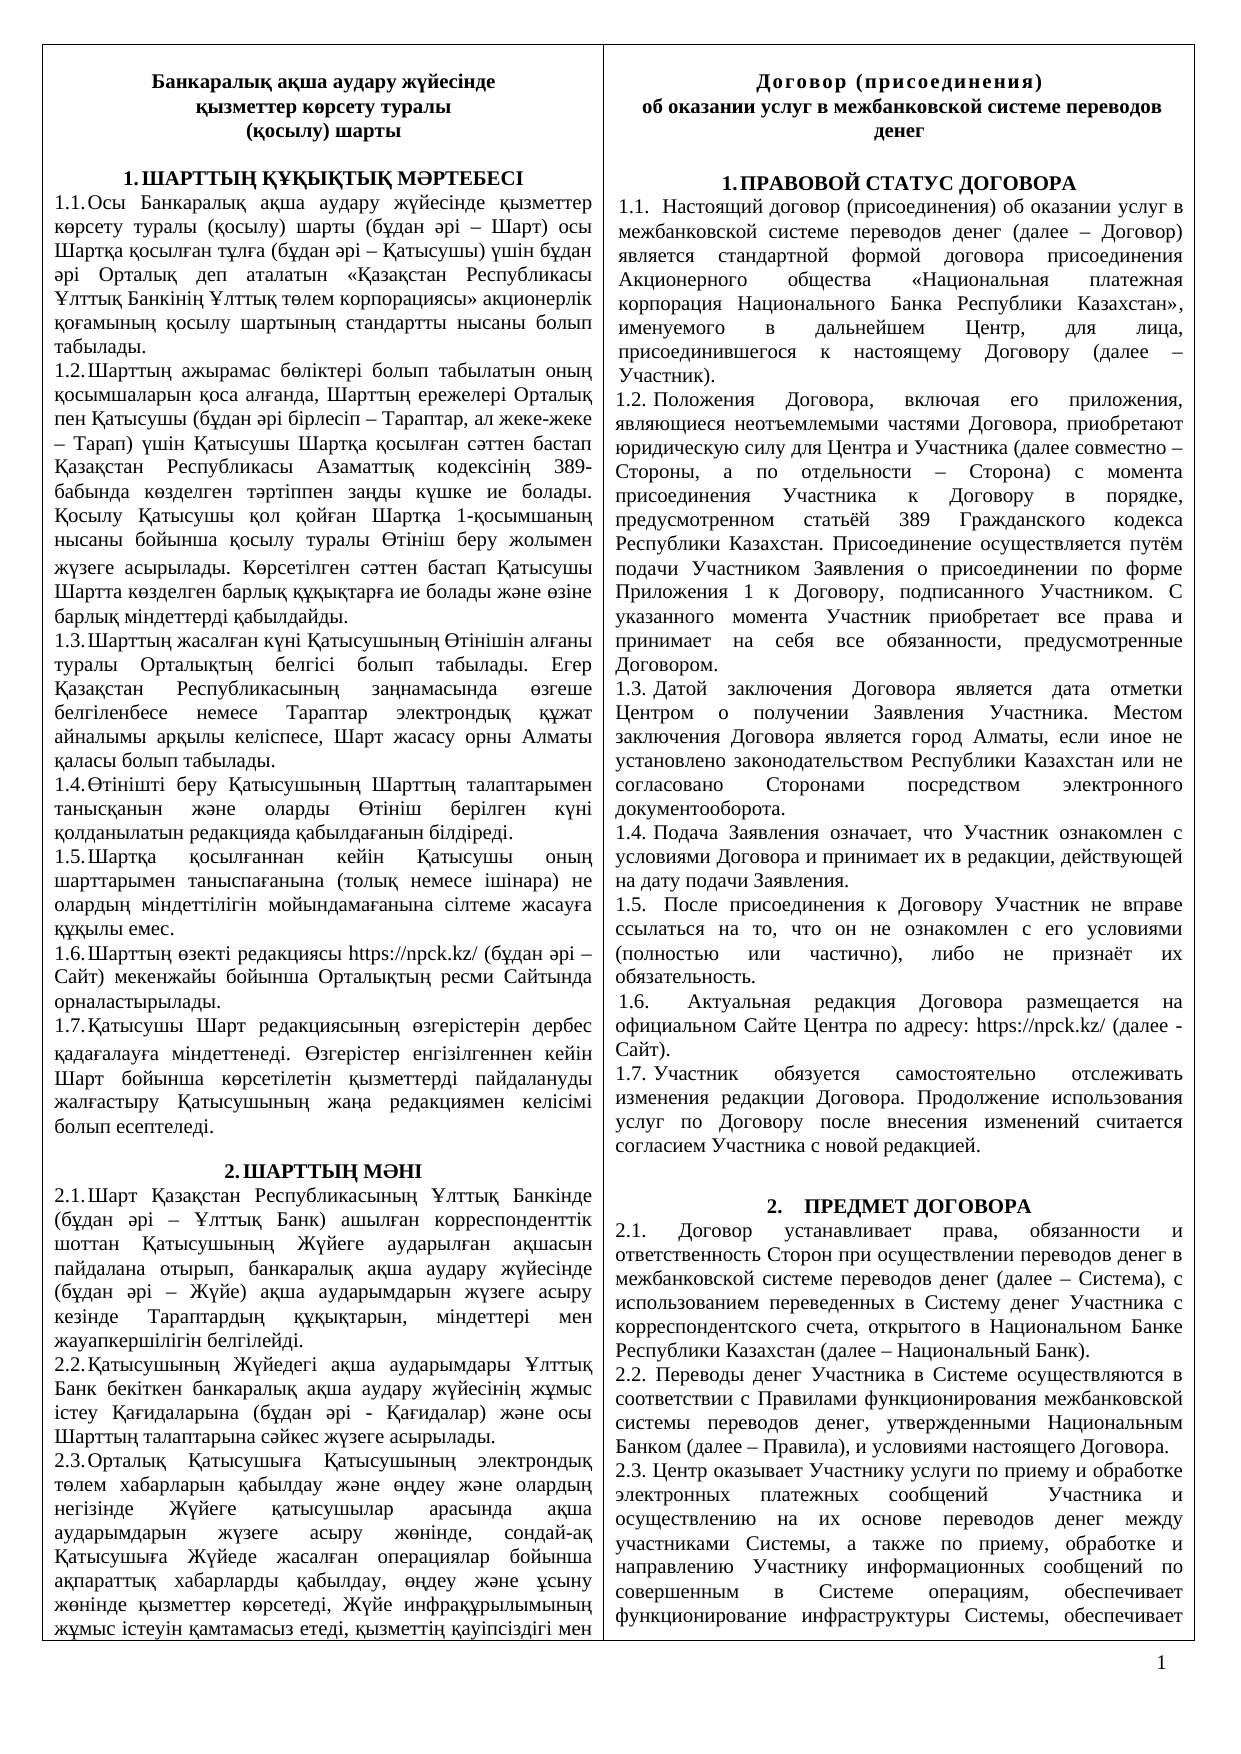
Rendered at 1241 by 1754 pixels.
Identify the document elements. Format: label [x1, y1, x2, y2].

table_header [43, 45, 603, 1640]
table_header [604, 45, 1194, 1640]
